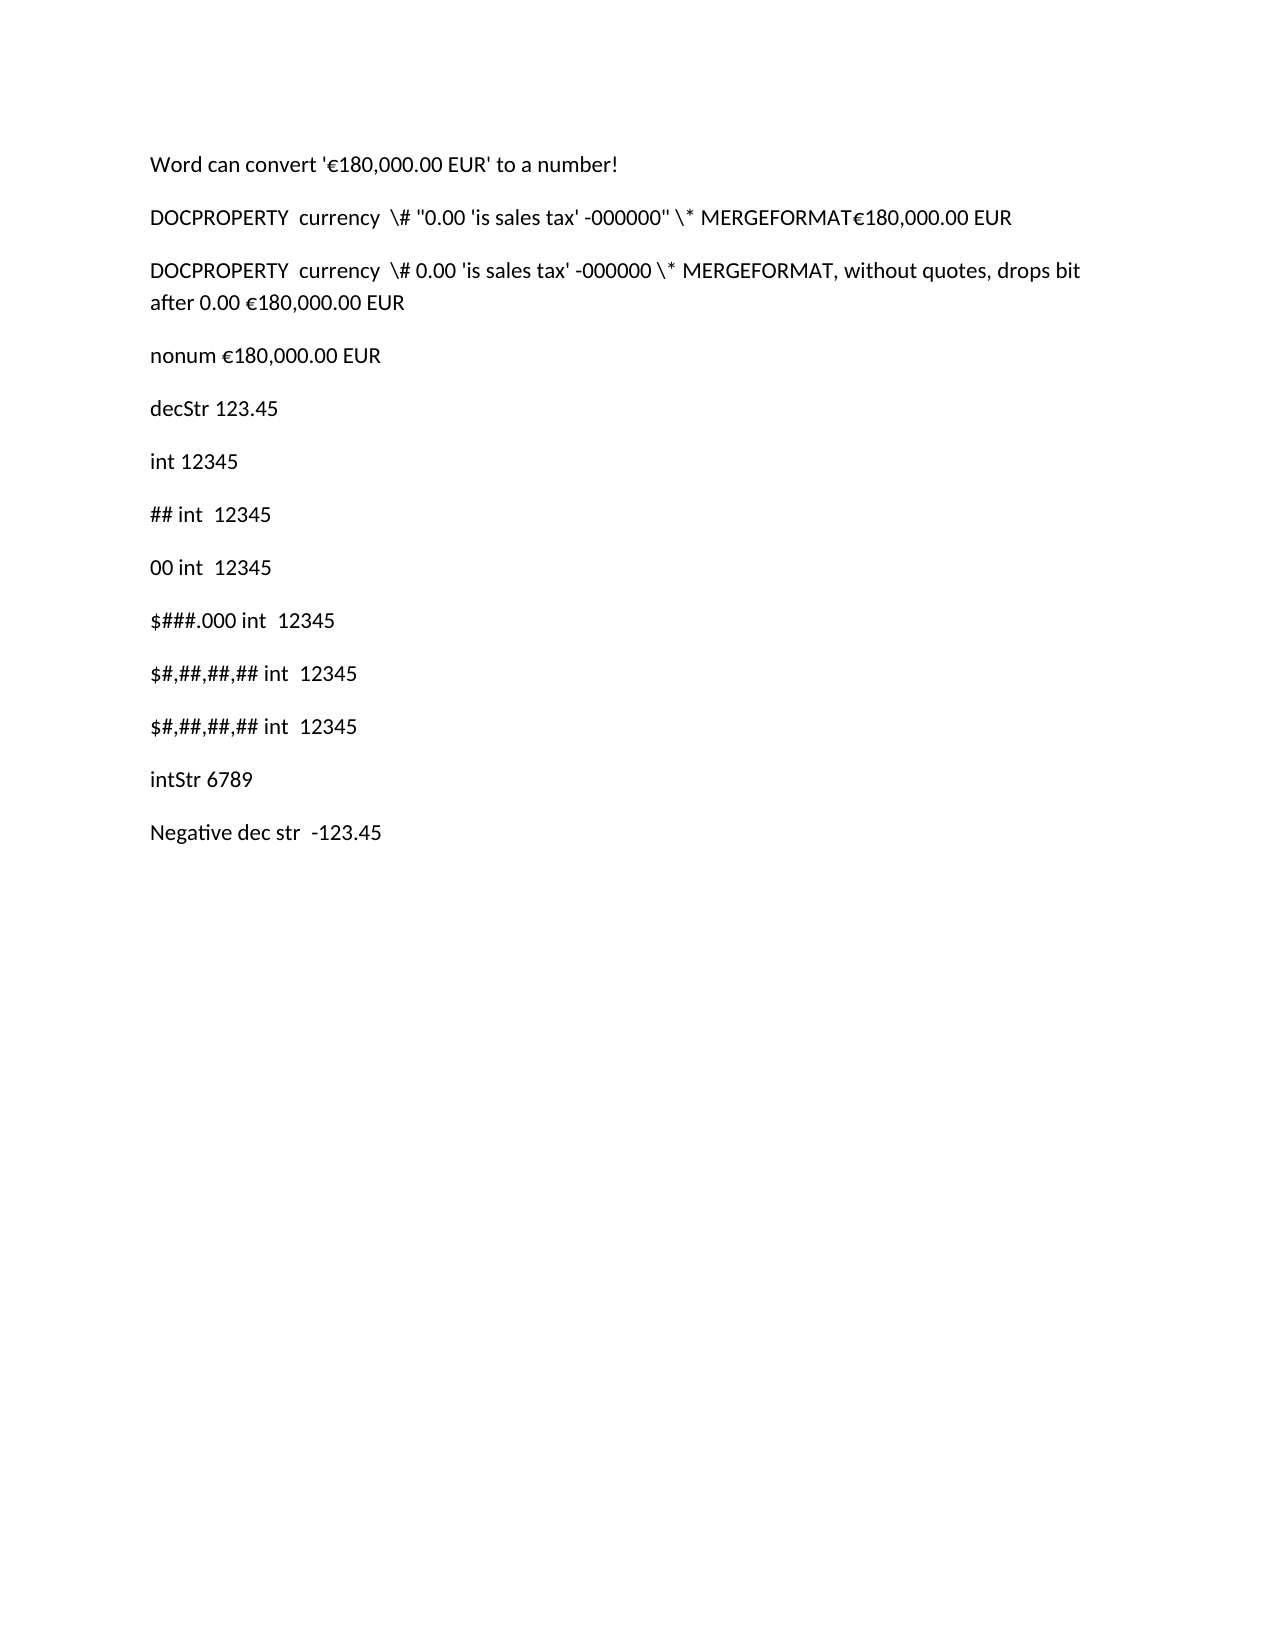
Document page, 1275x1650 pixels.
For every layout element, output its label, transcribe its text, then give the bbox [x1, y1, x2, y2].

text intStr 6789 [150, 765, 1125, 793]
text ## int 12345 [150, 500, 1125, 528]
text Word can convert '€180,000.00 EUR' to a number! [150, 150, 1125, 178]
text 00 int 12345 [150, 553, 1125, 581]
text nonum €180,000.00 EUR [150, 341, 1125, 369]
text $###.000 int 12345 [150, 606, 1125, 634]
text $#,##,##,## int 12345 [150, 659, 1125, 687]
text DOCPROPERTY currency \# "0.00 'is sales tax' -000000" \* MERGEFORMAT€180,000.00 EUR [150, 203, 1125, 231]
text Negative dec str -123.45 [150, 818, 1125, 846]
text int 12345 [150, 447, 1125, 475]
text $#,##,##,## int 12345 [150, 712, 1125, 740]
text decStr 123.45 [150, 394, 1125, 422]
text DOCPROPERTY currency \# 0.00 'is sales tax' -000000 \* MERGEFORMAT, without quotes, drops bit after 0.00 €180,000.00 EUR [150, 256, 1125, 316]
